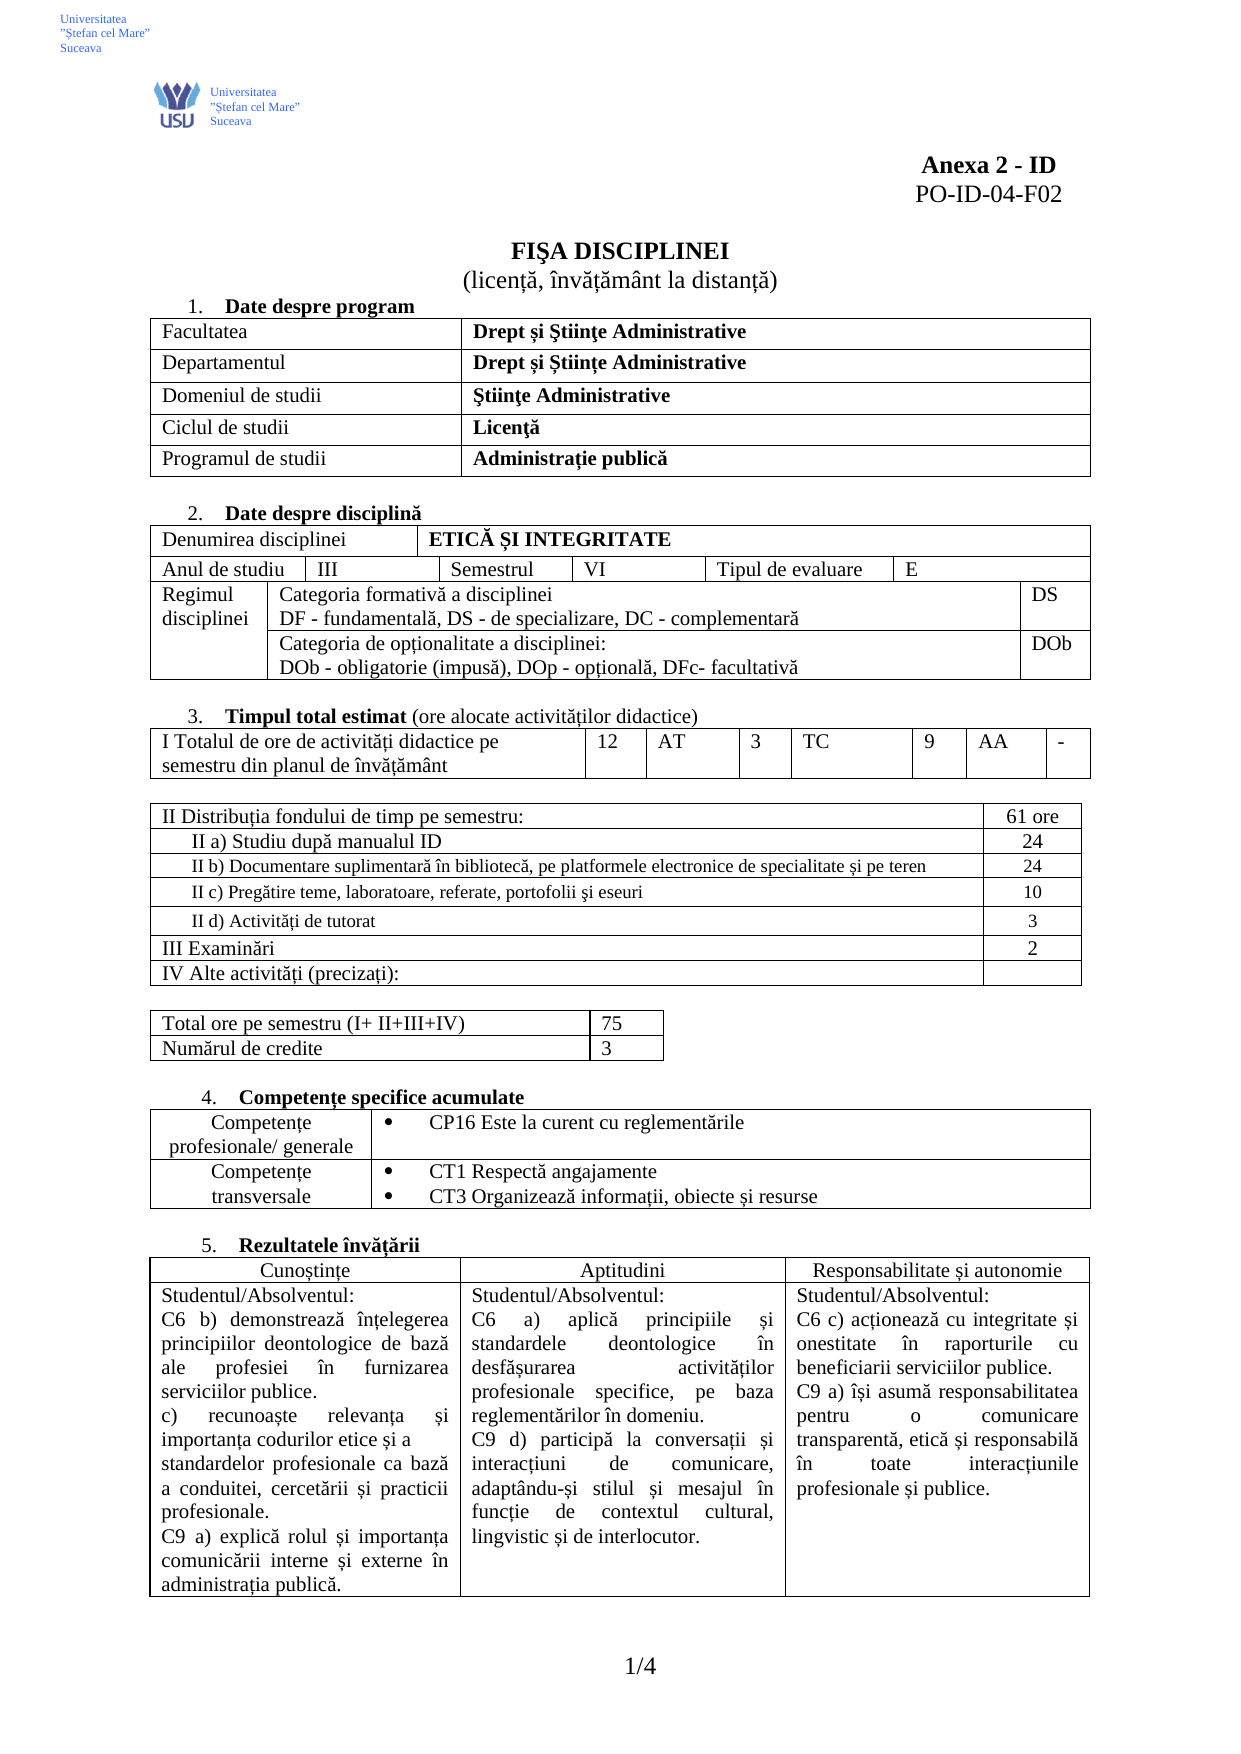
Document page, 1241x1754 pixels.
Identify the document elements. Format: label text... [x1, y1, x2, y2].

table_cell Anul de studiu [151, 557, 305, 581]
table_header - [1047, 729, 1090, 777]
table_cell Ştiinţe Administrative [462, 383, 1090, 413]
table_header 3 [740, 729, 791, 777]
table_cell Studentul/Absolventul: C6 b) demonstrează înțelegerea principiilor deontologice de bază ale profesiei în furnizarea serviciilor publice. c) recunoaște relevanța și importanța codurilor etice și a standardelor profesionale ca bază a conduitei, cercetării și practicii profesionale. C9 a) explică rolul și importanța comunicării interne și externe în administrația publică. [151, 1283, 460, 1596]
table_header II Distribuția fondului de timp pe semestru: [151, 804, 983, 828]
table_cell Ciclul de studii [151, 415, 461, 445]
list Competențe specifice acumulate [201, 1085, 1090, 1109]
table_cell CT1 Respectă angajamente CT3 Organizează informații, obiecte și resurse [372, 1160, 1090, 1208]
table_cell Administrație publică [462, 446, 1090, 476]
table_header Aptitudini [461, 1258, 785, 1282]
table_cell Categoria formativă a disciplinei DF - fundamentală, DS - de specializare, DC - complementară [268, 582, 1020, 630]
table_header CP16 Este la curent cu reglementările [372, 1110, 1090, 1158]
table_cell 2 [984, 936, 1081, 960]
table_header Denumirea disciplinei [151, 526, 417, 556]
table_cell III Examinări [151, 936, 983, 960]
text FIŞA DISCIPLINEI [150, 236, 1090, 265]
table_header 12 [586, 729, 646, 777]
text PO-ID-04-F02 [150, 179, 1090, 207]
table_cell 10 [984, 878, 1081, 906]
table_header Cunoștințe [151, 1258, 460, 1282]
table_cell Competențe transversale [151, 1160, 371, 1208]
list Timpul total estimat (ore alocate activităților didactice) [187, 704, 1090, 728]
table_header Total ore pe semestru (I+ II+III+IV) [151, 1011, 589, 1035]
table_cell 24 [984, 854, 1081, 877]
table_header AA [967, 729, 1046, 777]
table_cell Domeniul de studii [151, 383, 461, 413]
text (licență, învățământ la distanță) [150, 265, 1090, 294]
table_cell II d) Activități de tutorat [151, 907, 983, 934]
table_header Etică și integritate [418, 526, 1090, 556]
table_cell DOb [1021, 631, 1090, 679]
table_header AT [647, 729, 739, 777]
text Anexa 2 - ID [814, 150, 1090, 179]
table_cell Categoria de opționalitate a disciplinei: DOb - obligatorie (impusă), DOp - opțională, DFc- facultativă [268, 631, 1020, 679]
table_cell Programul de studii [151, 446, 461, 476]
table_cell III [306, 557, 439, 581]
table_cell Licenţă [462, 415, 1090, 445]
list Rezultatele învățării [201, 1233, 1090, 1257]
table_header Facultatea [151, 319, 461, 349]
table_cell Studentul/Absolventul: C6 c) acționează cu integritate și onestitate în raporturile cu beneficiarii serviciilor publice. C9 a) își asumă responsabilitatea pentru o comunicare transparentă, etică și responsabilă în toate interacțiunile profesionale și publice. [786, 1283, 1089, 1596]
table_cell Departamentul [151, 350, 461, 382]
table_header Competențe profesionale/ generale [151, 1110, 371, 1158]
list Date despre program [187, 294, 1090, 318]
table_cell 3 [591, 1036, 663, 1060]
table_header I Totalul de ore de activități didactice pe semestru din planul de învățământ [151, 729, 585, 777]
table_header Responsabilitate și autonomie [786, 1258, 1089, 1282]
table_header 61 ore [984, 804, 1081, 828]
picture [150, 73, 203, 132]
table_cell [984, 961, 1081, 985]
table_cell II b) Documentare suplimentară în bibliotecă, pe platformele electronice de specialitate și pe teren [151, 854, 983, 877]
table_cell Numărul de credite [151, 1036, 589, 1060]
table_cell Drept și Științe Administrative [462, 350, 1090, 382]
table_cell Studentul/Absolventul: C6 a) aplică principiile și standardele deontologice în desfășurarea activităților profesionale specifice, pe baza reglementărilor în domeniu. C9 d) participă la conversații și interacțiuni de comunicare, adaptându-și stilul și mesajul în funcție de contextul cultural, lingvistic și de interlocutor. [461, 1283, 785, 1596]
table_header 75 [591, 1011, 663, 1035]
table_cell E [894, 557, 1090, 581]
table_cell Semestrul [440, 557, 572, 581]
table_cell VI [573, 557, 705, 581]
list Date despre disciplină [187, 501, 1090, 525]
table_header TC [792, 729, 912, 777]
table_cell IV Alte activități (precizați): [151, 961, 983, 985]
table_cell DS [1021, 582, 1090, 630]
table_cell 3 [984, 907, 1081, 934]
table_cell 24 [984, 829, 1081, 853]
table_cell II a) Studiu după manualul ID [151, 829, 983, 853]
table_cell II c) Pregătire teme, laboratoare, referate, portofolii şi eseuri [151, 878, 983, 906]
table_cell Regimul disciplinei [151, 582, 267, 679]
table_header 9 [913, 729, 966, 777]
table_cell Tipul de evaluare [706, 557, 893, 581]
table_header Drept și Ştiinţe Administrative [462, 319, 1090, 349]
